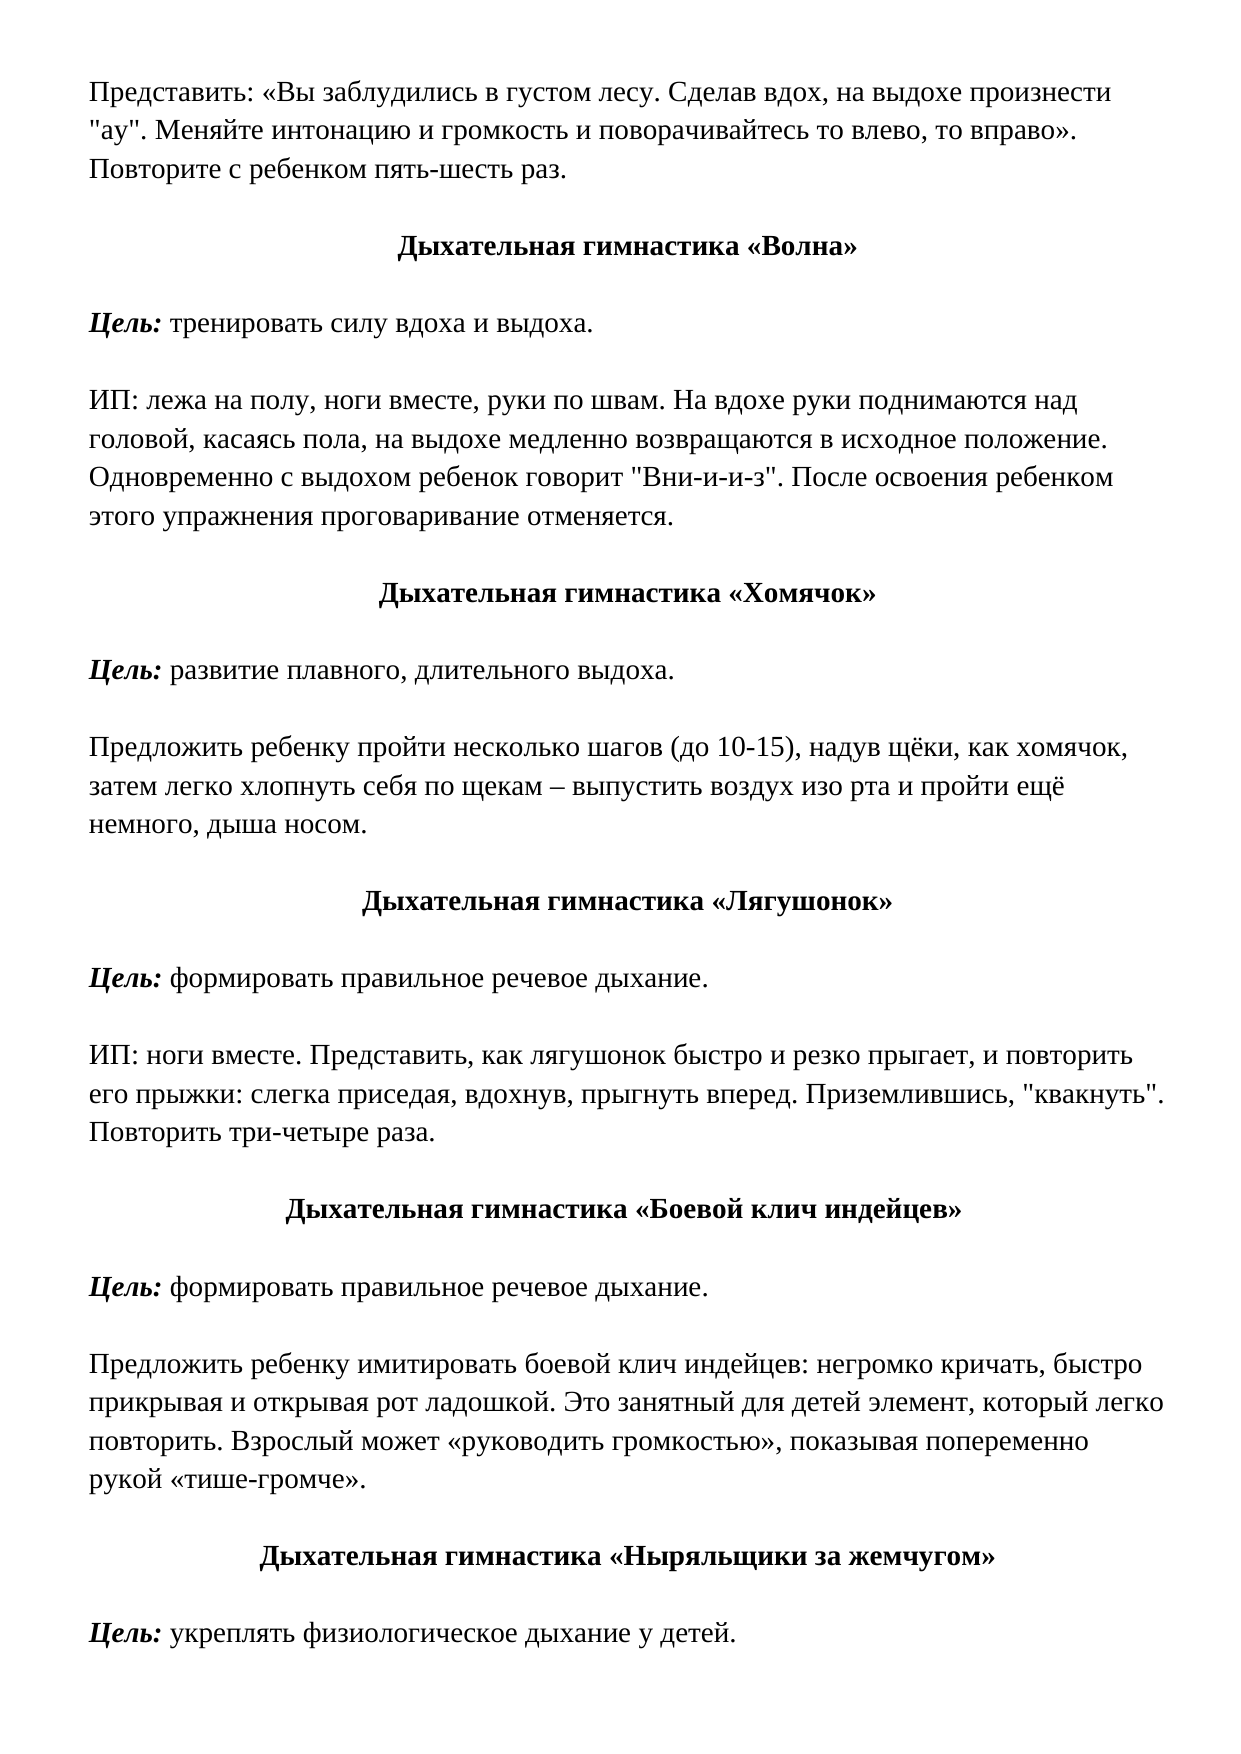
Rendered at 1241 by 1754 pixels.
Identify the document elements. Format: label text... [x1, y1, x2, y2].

text Дыхательная гимнастика «Волна» [89, 228, 1167, 262]
text Цель: развитие плавного, длительного выдоха. [89, 652, 1167, 686]
text Дыхательная гимнастика «Боевой клич индейцев» [89, 1192, 1167, 1225]
text Цель: тренировать силу вдоха и выдоха. [89, 305, 1167, 339]
text Цель: укреплять физиологическое дыхание у детей. [89, 1616, 1167, 1649]
text Дыхательная гимнастика «Лягушонок» [89, 883, 1167, 917]
text Дыхательная гимнастика «Хомячок» [89, 575, 1167, 608]
text Цель: формировать правильное речевое дыхание. [89, 1269, 1167, 1302]
text ИП: ноги вместе. Представить, как лягушонок быстро и резко прыгает, и повторить его прыжки: слегка приседая, вдохнув, прыгнуть вперед. Приземлившись, "квакнуть". Повторить три-четыре раза. [89, 1037, 1167, 1148]
text Предложить ребенку имитировать боевой клич индейцев: негромко кричать, быстро прикрывая и открывая рот ладошкой. Это занятный для детей элемент, который легко повторить. Взрослый может «руководить громкостью», показывая попеременно рукой «тише-громче». [89, 1346, 1167, 1495]
text Цель: формировать правильное речевое дыхание. [89, 960, 1167, 994]
text Представить: «Вы заблудились в густом лесу. Сделав вдох, на выдохе произнести "ау". Меняйте интонацию и громкость и поворачивайтесь то влево, то вправо». Повторите с ребенком пять-шесть раз. [89, 74, 1167, 184]
text Дыхательная гимнастика «Ныряльщики за жемчугом» [89, 1538, 1167, 1572]
text ИП: лежа на полу, ноги вместе, руки по швам. На вдохе руки поднимаются над головой, касаясь пола, на выдохе медленно возвращаются в исходное положение. Одновременно с выдохом ребенок говорит "Вни-и-и-з". После освоения ребенком этого упражнения проговаривание отменяется. [89, 382, 1167, 531]
text Предложить ребенку пройти несколько шагов (до 10-15), надув щёки, как хомячок, затем легко хлопнуть себя по щекам – выпустить воздух изо рта и пройти ещё немного, дыша носом. [89, 729, 1167, 840]
